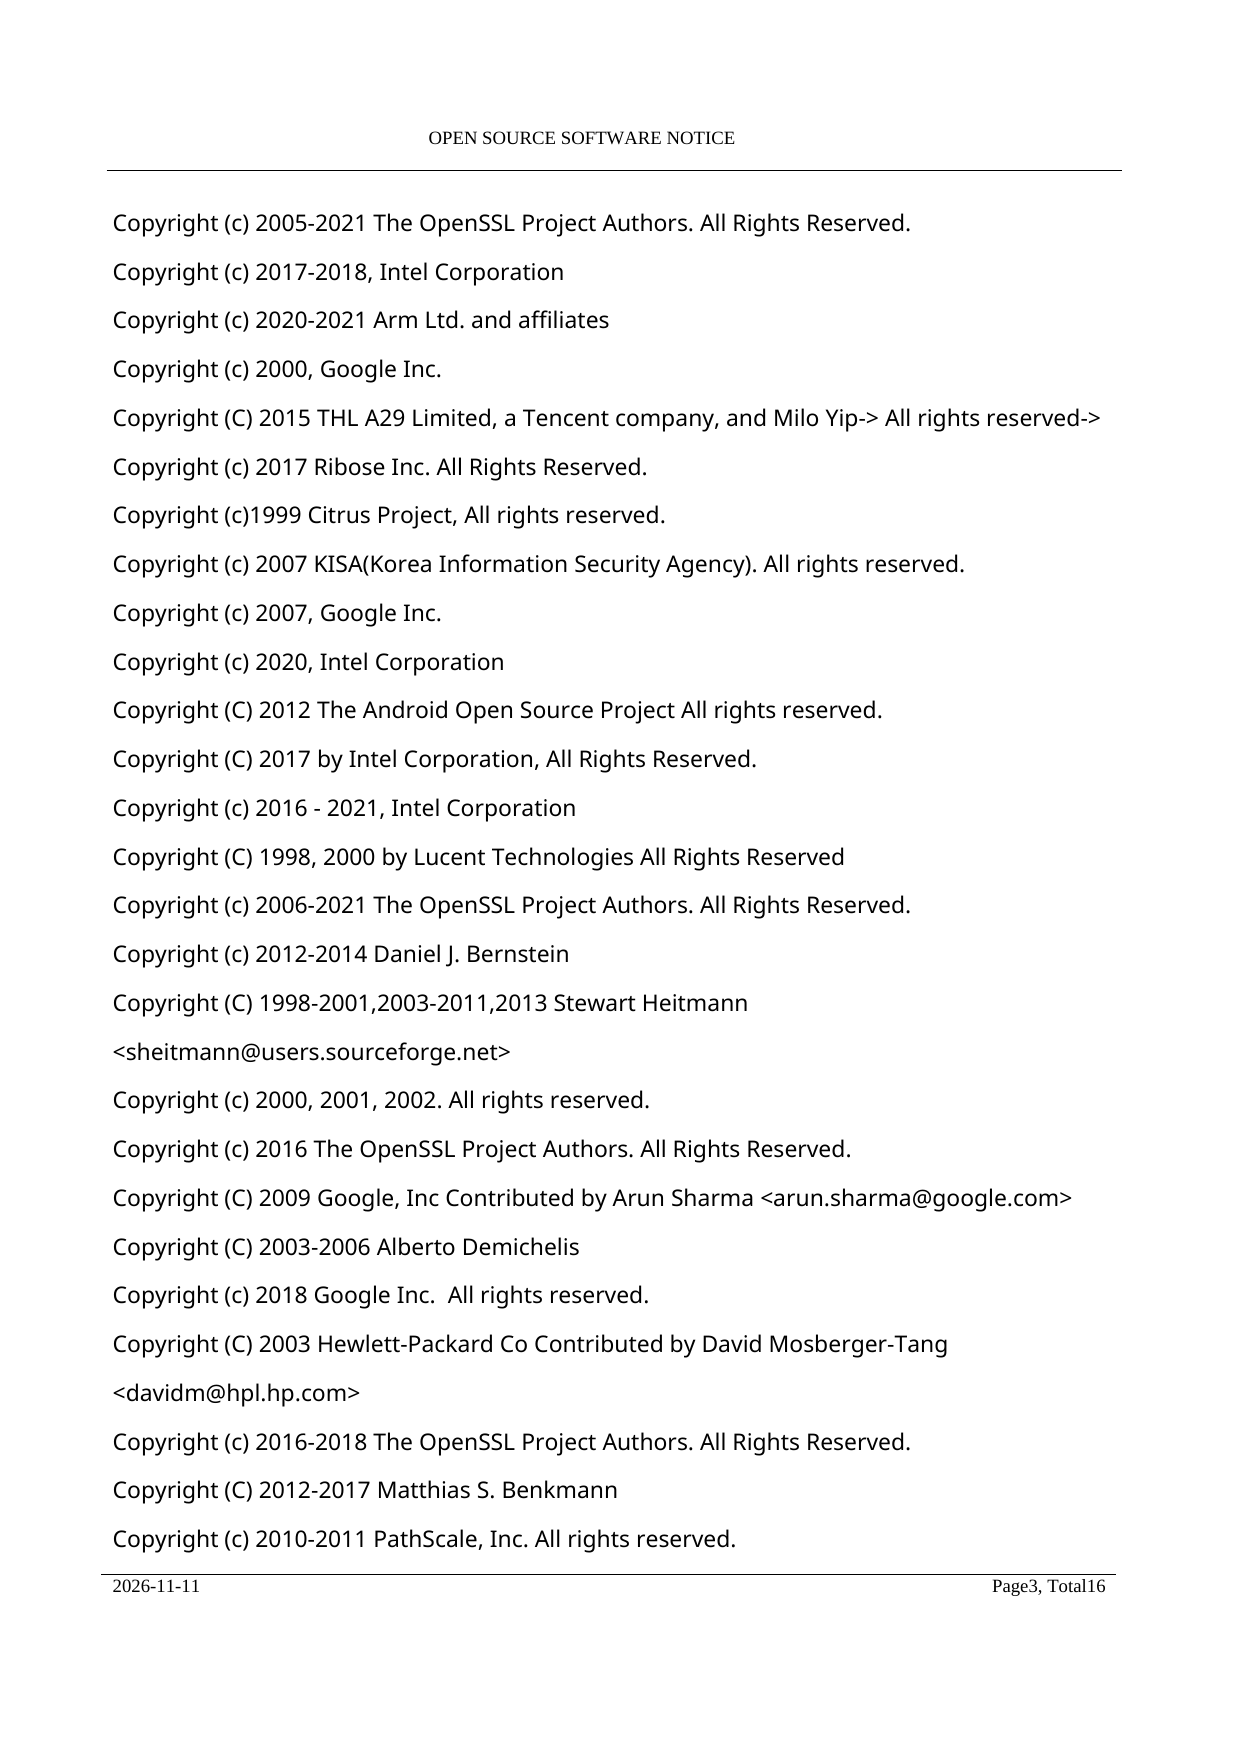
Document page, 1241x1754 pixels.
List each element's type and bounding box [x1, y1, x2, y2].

text [112, 206, 1128, 1555]
